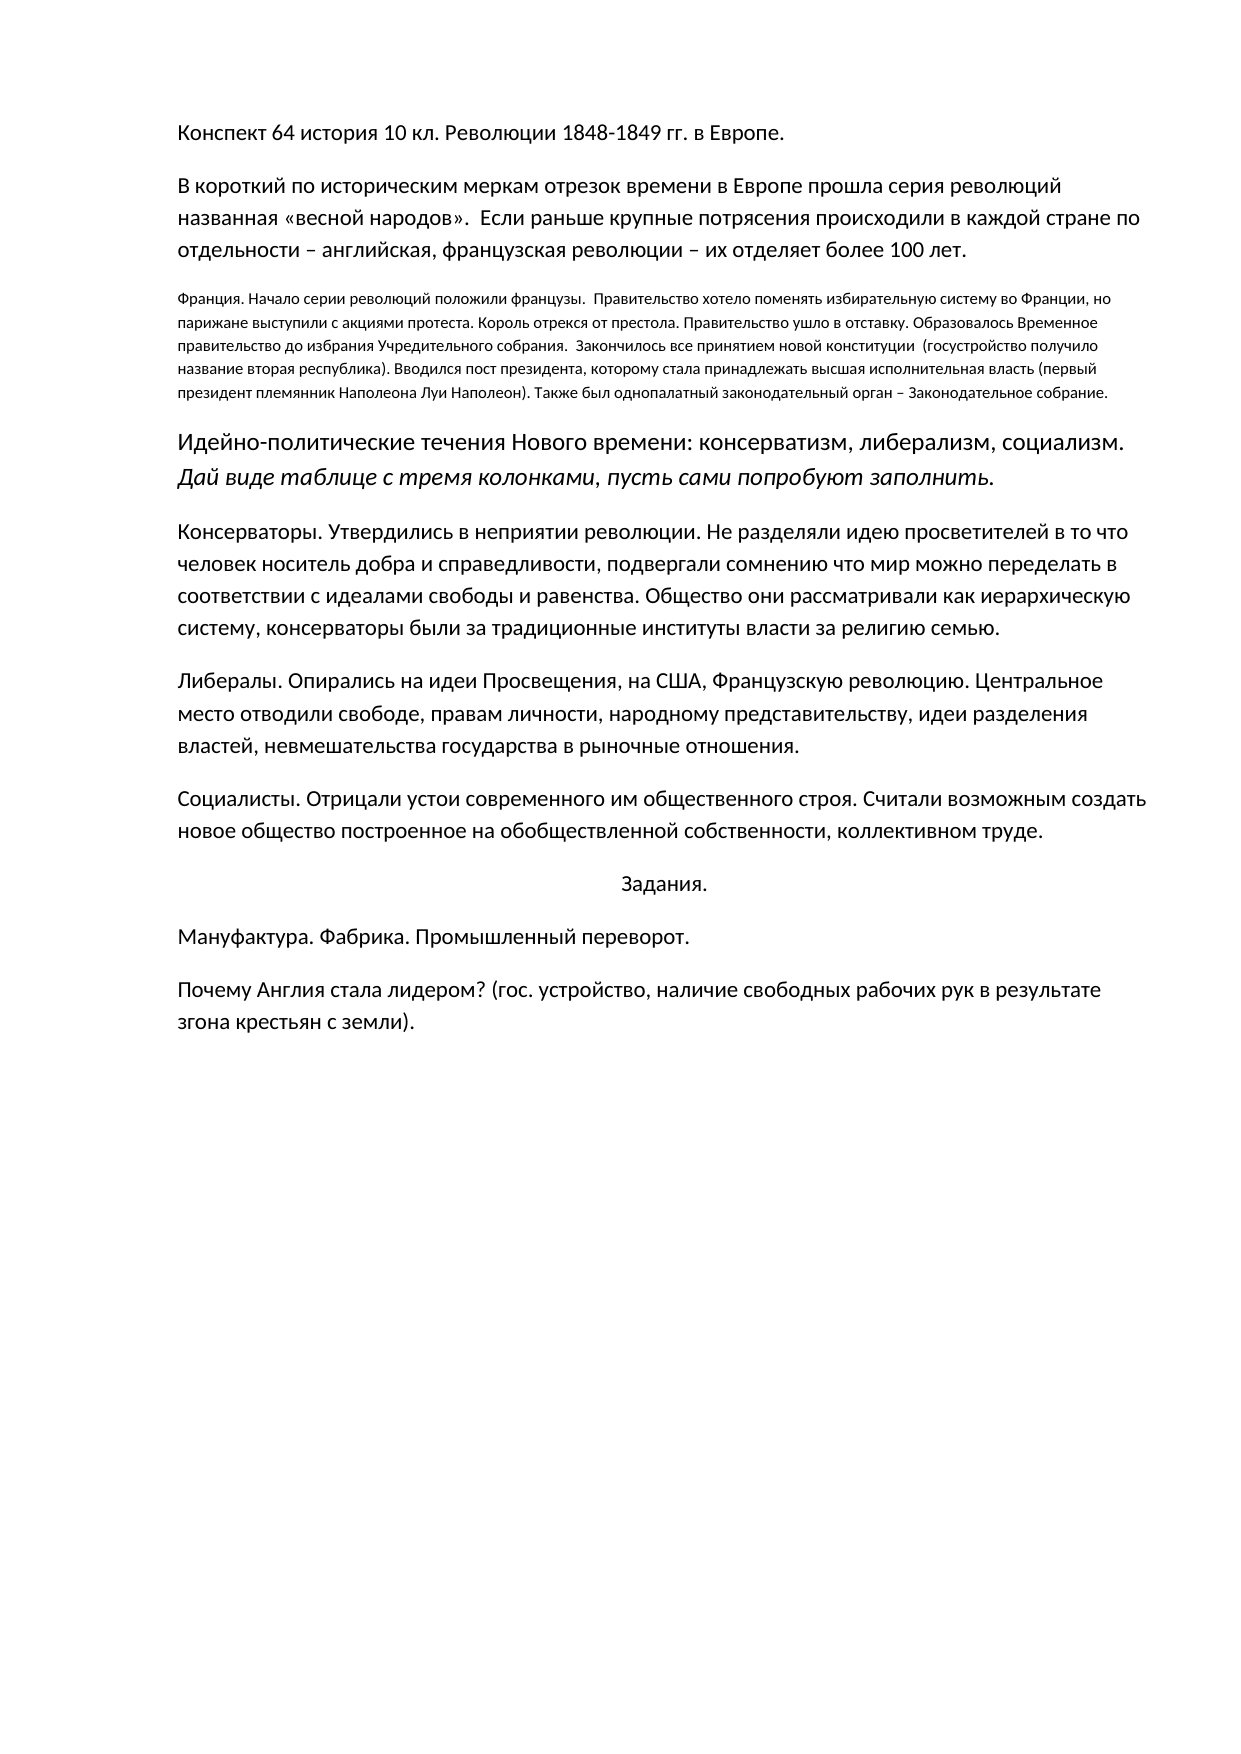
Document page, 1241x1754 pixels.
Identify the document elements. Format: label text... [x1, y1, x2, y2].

text Социалисты. Отрицали устои современного им общественного строя. Считали возможным создать новое общество построенное на обобществленной собственности, коллективном труде. [177, 784, 1152, 844]
text Идейно-политические течения Нового времени: консерватизм, либерализм, социализм. Дай виде таблице с тремя колонками, пусть сами попробуют заполнить. [177, 426, 1152, 492]
text Консерваторы. Утвердились в неприятии революции. Не разделяли идею просветителей в то что человек носитель добра и справедливости, подвергали сомнению что мир можно переделать в соответствии с идеалами свободы и равенства. Общество они рассматривали как иерархическую систему, консерваторы были за традиционные институты власти за религию семью. [177, 517, 1152, 641]
text Почему Англия стала лидером? (гос. устройство, наличие свободных рабочих рук в результате згона крестьян с земли). [177, 975, 1152, 1067]
text Либералы. Опирались на идеи Просвещения, на США, Французскую революцию. Центральное место отводили свободе, правам личности, народному представительству, идеи разделения властей, невмешательства государства в рыночные отношения. [177, 666, 1152, 759]
text Задания. [177, 869, 1152, 897]
text Конспект 64 история 10 кл. Революции 1848-1849 гг. в Европе. [177, 118, 1152, 146]
text Мануфактура. Фабрика. Промышленный переворот. [177, 922, 1152, 950]
text В короткий по историческим меркам отрезок времени в Европе прошла серия революций названная «весной народов». Если раньше крупные потрясения происходили в каждой стране по отдельности – английская, французская революции – их отделяет более 100 лет. [177, 171, 1152, 263]
text Франция. Начало серии революций положили французы. Правительство хотело поменять избирательную систему во Франции, но парижане выступили с акциями протеста. Король отрекся от престола. Правительство ушло в отставку. Образовалось Временное правительство до избрания Учредительного собрания. Закончилось все принятием новой конституции (госустройство получило название вторая республика). Вводился пост президента, которому стала принадлежать высшая исполнительная власть (первый президент племянник Наполеона Луи Наполеон). Также был однопалатный законодательный орган – Законодательное собрание. [177, 288, 1152, 402]
